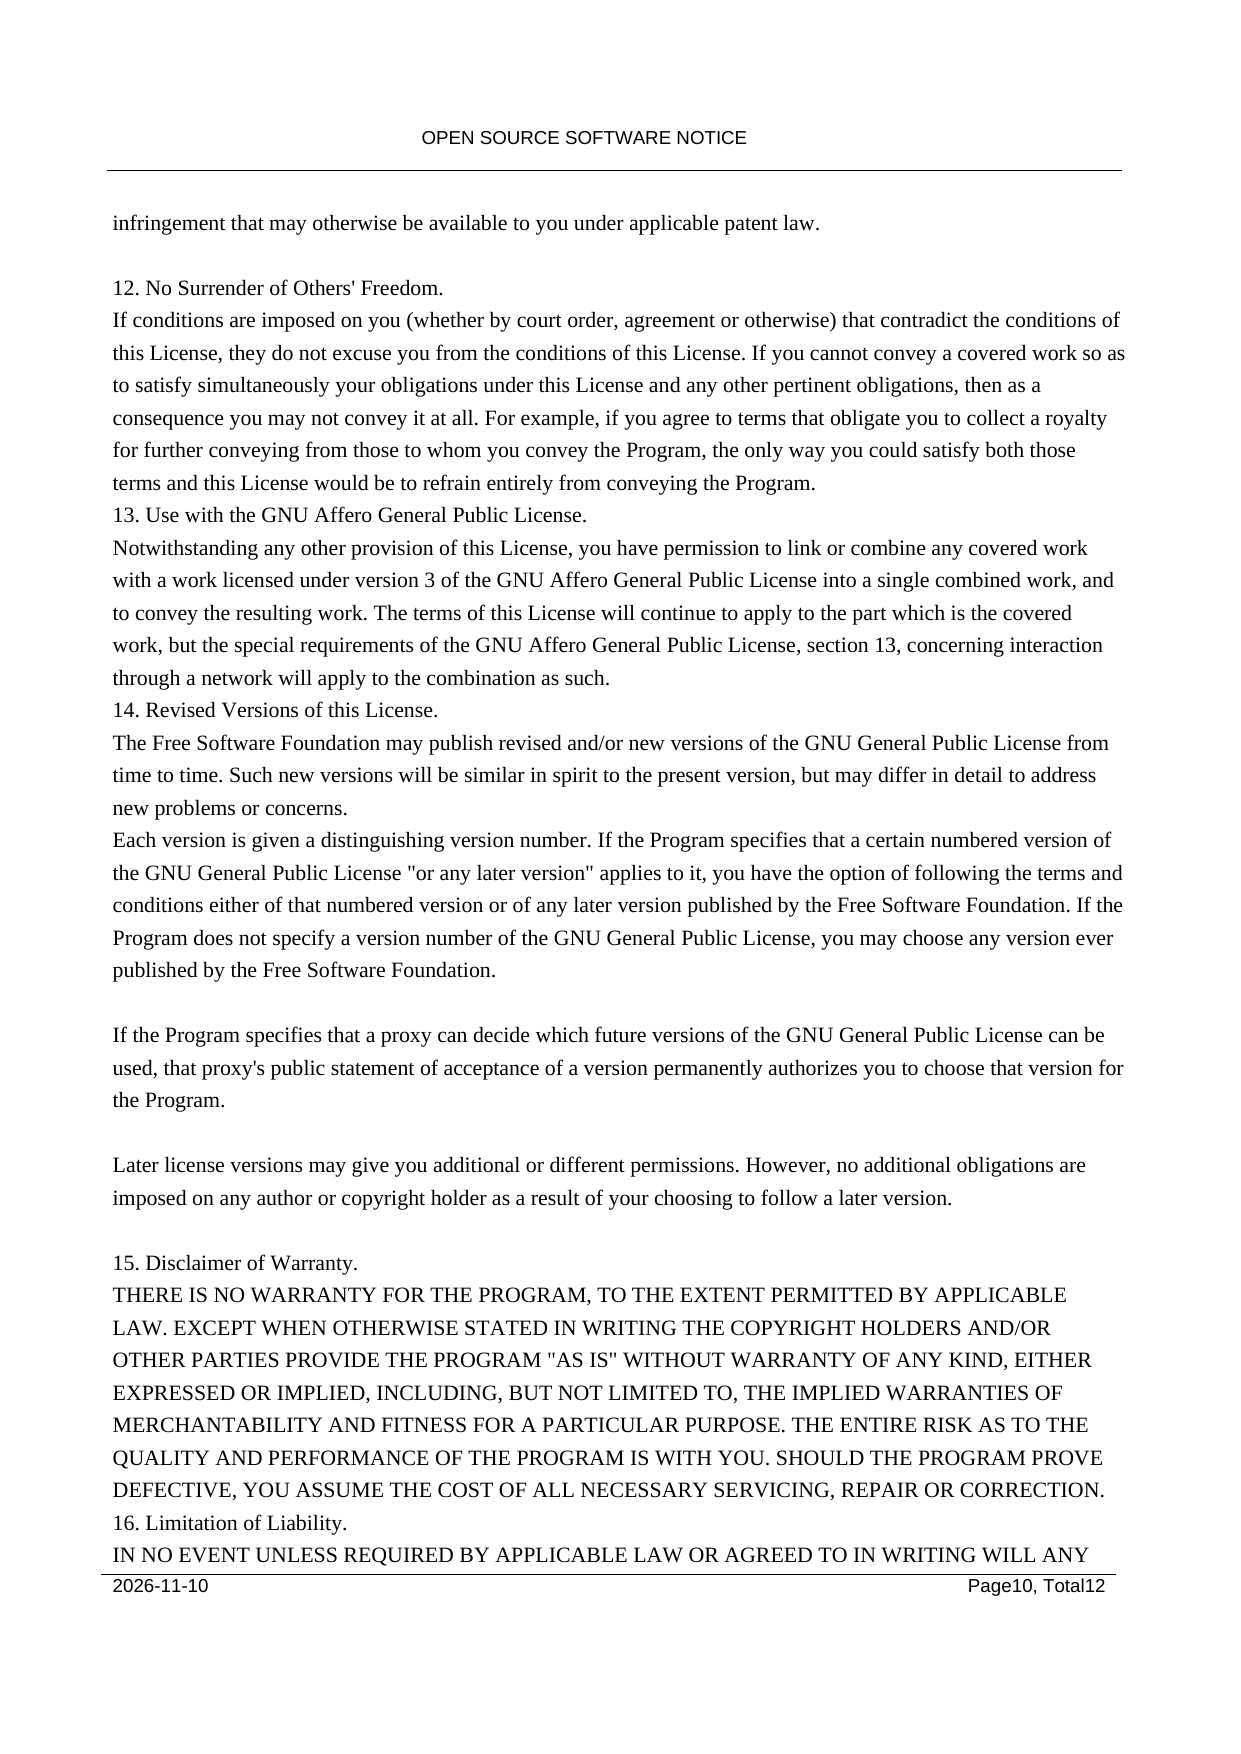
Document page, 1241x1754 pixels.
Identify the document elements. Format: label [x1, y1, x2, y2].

text [112, 206, 1128, 1571]
